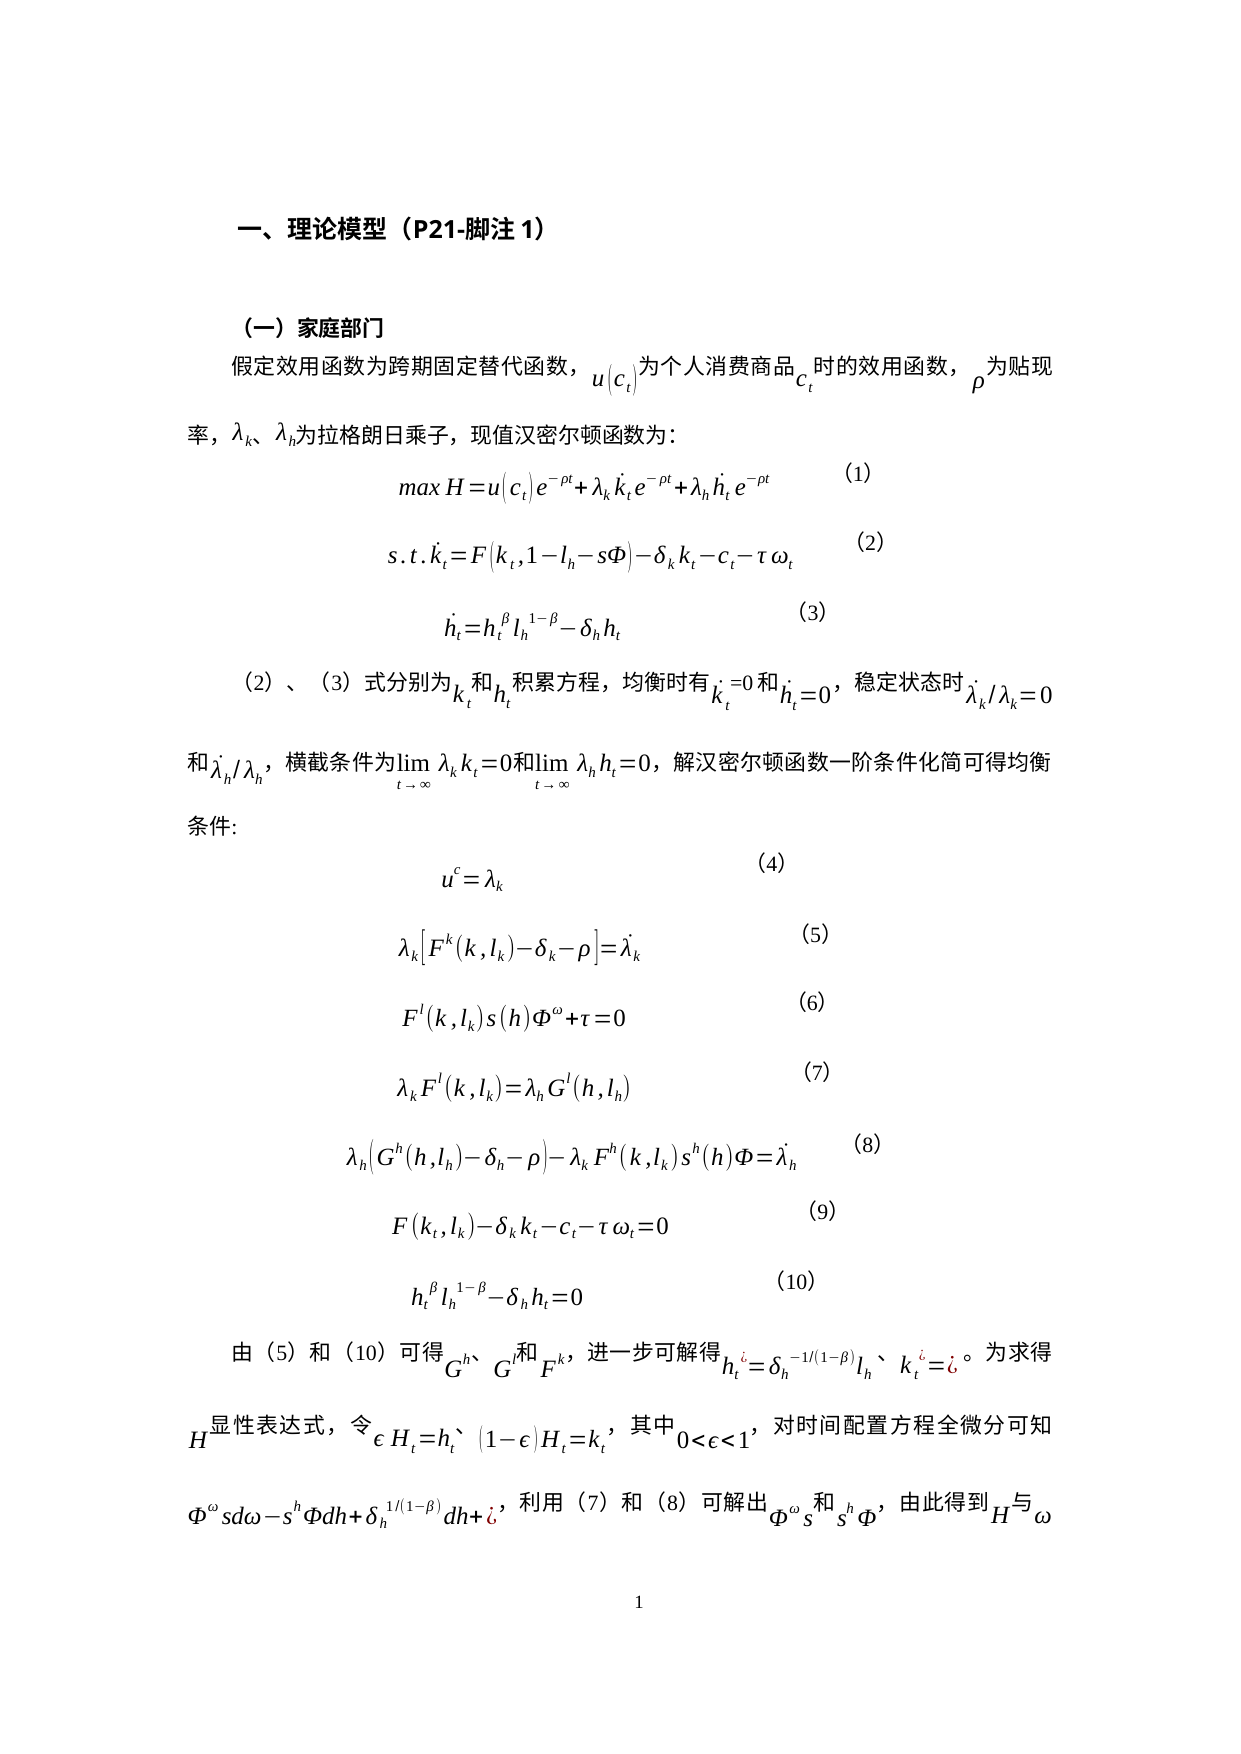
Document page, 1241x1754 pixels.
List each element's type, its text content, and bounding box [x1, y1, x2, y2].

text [187, 1333, 1053, 1548]
text （7） [187, 1055, 1053, 1120]
text （1） [187, 455, 1053, 520]
text （2） [187, 524, 1053, 589]
text 假定效用函数为跨期固定替代函数，为个人消费商品时的效用函数，为贴现率，、为拉格朗日乘子，现值汉密尔顿函数为： [187, 348, 1053, 450]
text （9） [187, 1194, 1053, 1259]
text （6） [187, 985, 1053, 1050]
text （10） [187, 1264, 1053, 1329]
text （4） [187, 846, 1053, 911]
subtitle 一、理论模型（P21-脚注1） [187, 195, 1053, 260]
text （3） [187, 594, 1053, 659]
text （8） [187, 1124, 1053, 1189]
text （2）、（3）式分别为和积累方程，均衡时有=0和，稳定状态时和，横截条件为和，解汉密尔顿函数一阶条件化简可得均衡条件: [187, 664, 1053, 841]
text （一）家庭部门 [187, 311, 1053, 343]
text （5） [187, 915, 1053, 980]
